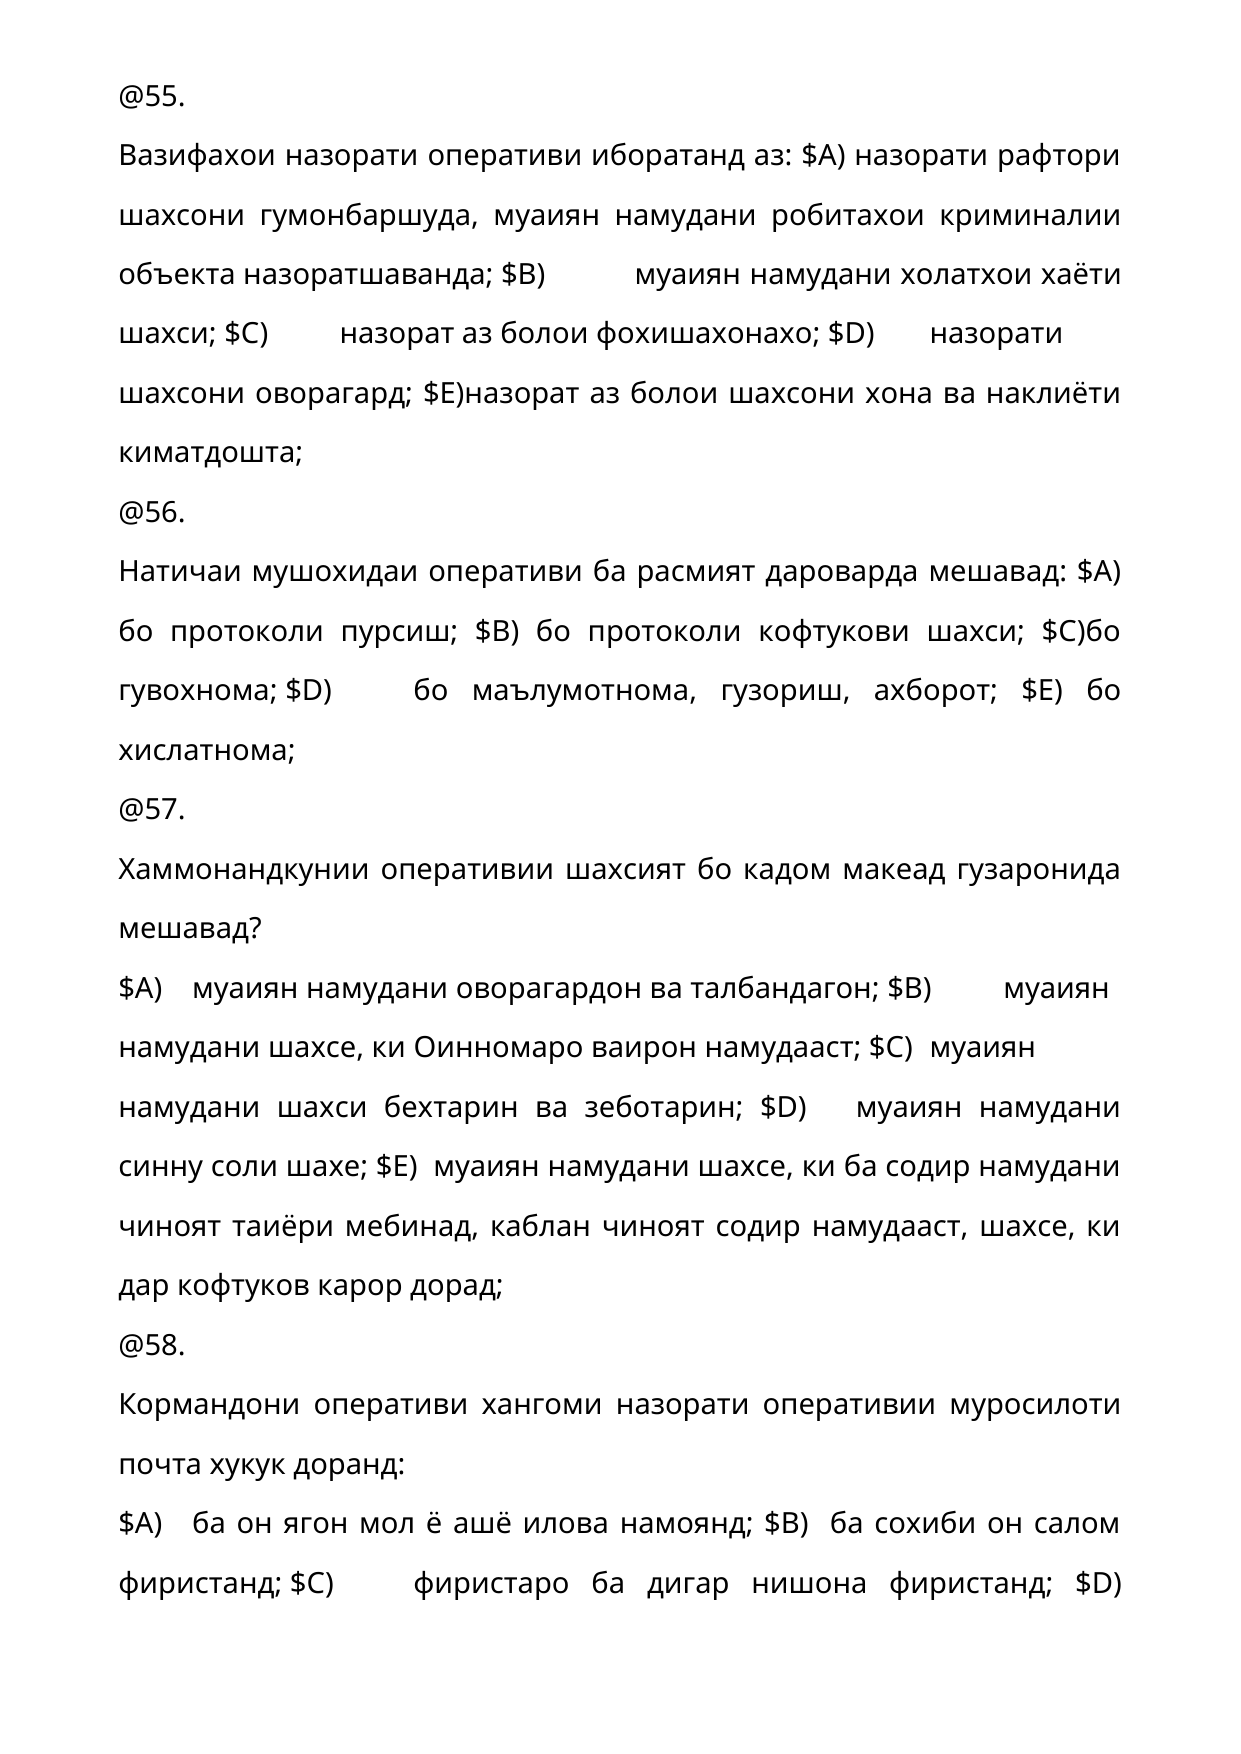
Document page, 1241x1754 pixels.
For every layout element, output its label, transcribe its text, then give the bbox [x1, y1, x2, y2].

text Хаммонандкунии оперативии шахсият бо кадом макеад гузаронида мешавад? [118, 848, 1122, 947]
text @56. [118, 491, 1122, 531]
text @55. [118, 75, 1122, 114]
text $A) муаиян намудани оворагардон ва талбандагон; $B) муаиян намудани шахсе, ки Оинномаро ваирон намудааст; $C) муаиян намудани шахси бехтарин ва зеботарин; $D) муаиян намудани синну соли шахе; $Е) муаиян намудани шахсе, ки ба содир намудани чиноят таиёри мебинад, каблан чиноят содир намудааст, шахсе, ки дар кофтуков карор дорад; [118, 967, 1122, 1304]
text Натичаи мушохидаи оперативи ба расмият дароварда мешавад: $A) бо протоколи пурсиш; $B) бо протоколи кофтукови шахси; $C)бо гувохнома; $D) бо маълумотнома, гузориш, ахборот; $Е) бо хислатнома; [118, 551, 1122, 769]
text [118, 1502, 1122, 1602]
text @58. [118, 1324, 1122, 1364]
text @57. [118, 789, 1122, 828]
text Вазифахои назорати оперативи иборатанд аз: $A) назорати рафтори шахсони гумонбаршуда, муаиян намудани робитахои криминалии объекта назоратшаванда; $B) муаиян намудани холатхои хаёти шахси; $C) назорат аз болои фохишахонахо; $D) назорати шахсони оворагард; $Е)назорат аз болои шахсони хона ва наклиёти киматдошта; [118, 134, 1122, 471]
text Кормандони оперативи хангоми назорати оперативии муросилоти почта хукук доранд: [118, 1383, 1122, 1483]
